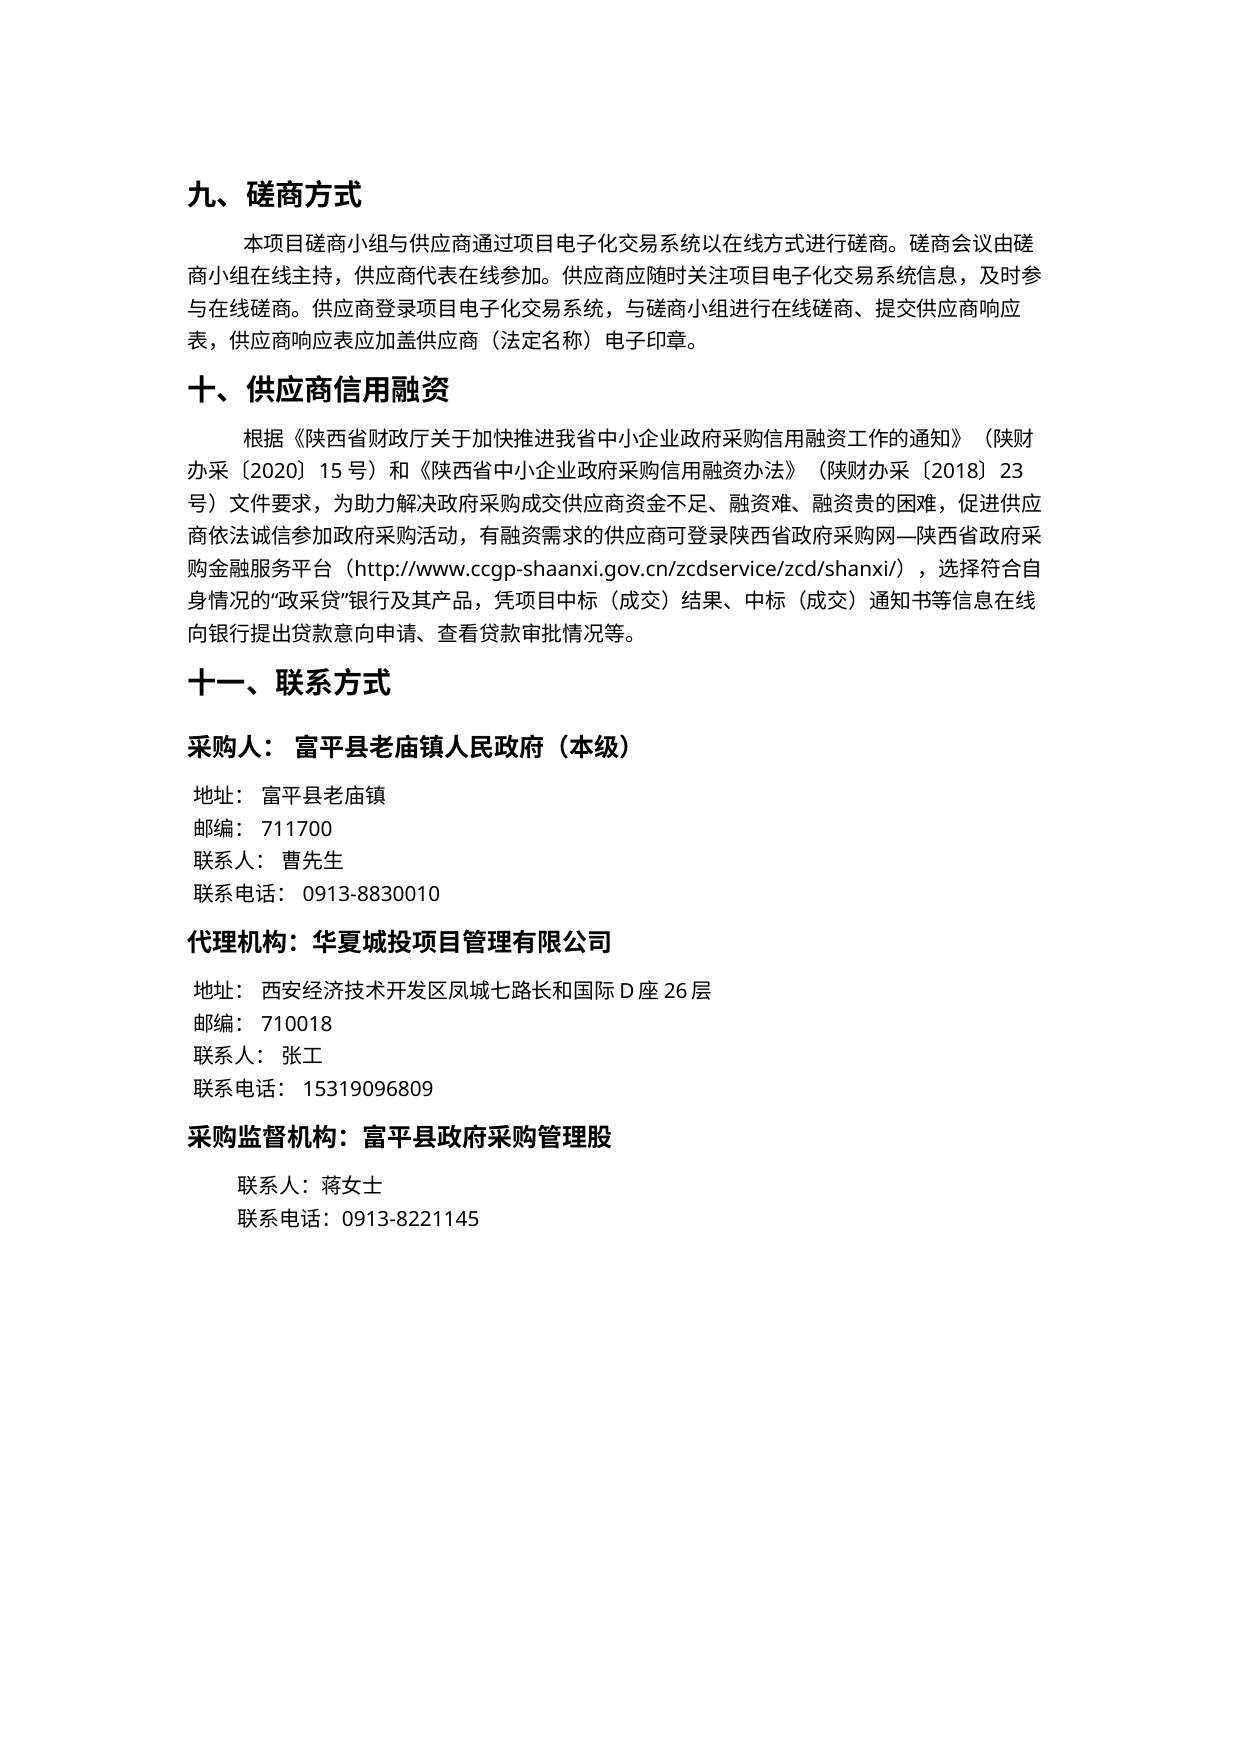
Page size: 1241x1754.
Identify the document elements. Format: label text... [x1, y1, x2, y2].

text 联系人： 曹先生 [187, 844, 1053, 877]
text 十、供应商信用融资 [187, 357, 1053, 422]
text 联系电话： 15319096809 [187, 1072, 1053, 1104]
text 采购监督机构：富平县政府采购管理股 [187, 1104, 1053, 1169]
text 联系电话： 0913-8830010 [187, 877, 1053, 909]
text 地址： 西安经济技术开发区凤城七路长和国际D座26层 [187, 974, 1053, 1007]
text 代理机构：华夏城投项目管理有限公司 [187, 909, 1053, 974]
text 联系人：蒋女士 [187, 1169, 1053, 1202]
text 采购人： 富平县老庙镇人民政府（本级） [187, 714, 1053, 779]
text 邮编： 710018 [187, 1007, 1053, 1039]
text 地址： 富平县老庙镇 [187, 779, 1053, 812]
text 根据《陕西省财政厅关于加快推进我省中小企业政府采购信用融资工作的通知》（陕财办采〔2020〕15 号）和《陕西省中小企业政府采购信用融资办法》（陕财办采〔2018〕23 号）文件要求，为助力解决政府采购成交供应商资金不足、融资难、融资贵的困难，促进供应商依法诚信参加政府采购活动，有融资需求的供应商可登录陕西省政府采购网—陕西省政府采购金融服务平台（http://www.ccgp-shaanxi.gov.cn/zcdservice/zcd/shanxi/），选择符合自身情况的“政采贷”银行及其产品，凭项目中标（成交）结果、中标（成交）通知书等信息在线向银行提出贷款意向申请、查看贷款审批情况等。 [187, 422, 1053, 649]
text 联系电话：0913-8221145 [187, 1202, 1053, 1234]
text 邮编： 711700 [187, 812, 1053, 844]
text 联系人： 张工 [187, 1039, 1053, 1072]
text 九、磋商方式 [187, 162, 1053, 227]
text 十一、联系方式 [187, 649, 1053, 714]
text 本项目磋商小组与供应商通过项目电子化交易系统以在线方式进行磋商。磋商会议由磋商小组在线主持，供应商代表在线参加。供应商应随时关注项目电子化交易系统信息，及时参与在线磋商。供应商登录项目电子化交易系统，与磋商小组进行在线磋商、提交供应商响应表，供应商响应表应加盖供应商（法定名称）电子印章。 [187, 227, 1053, 357]
